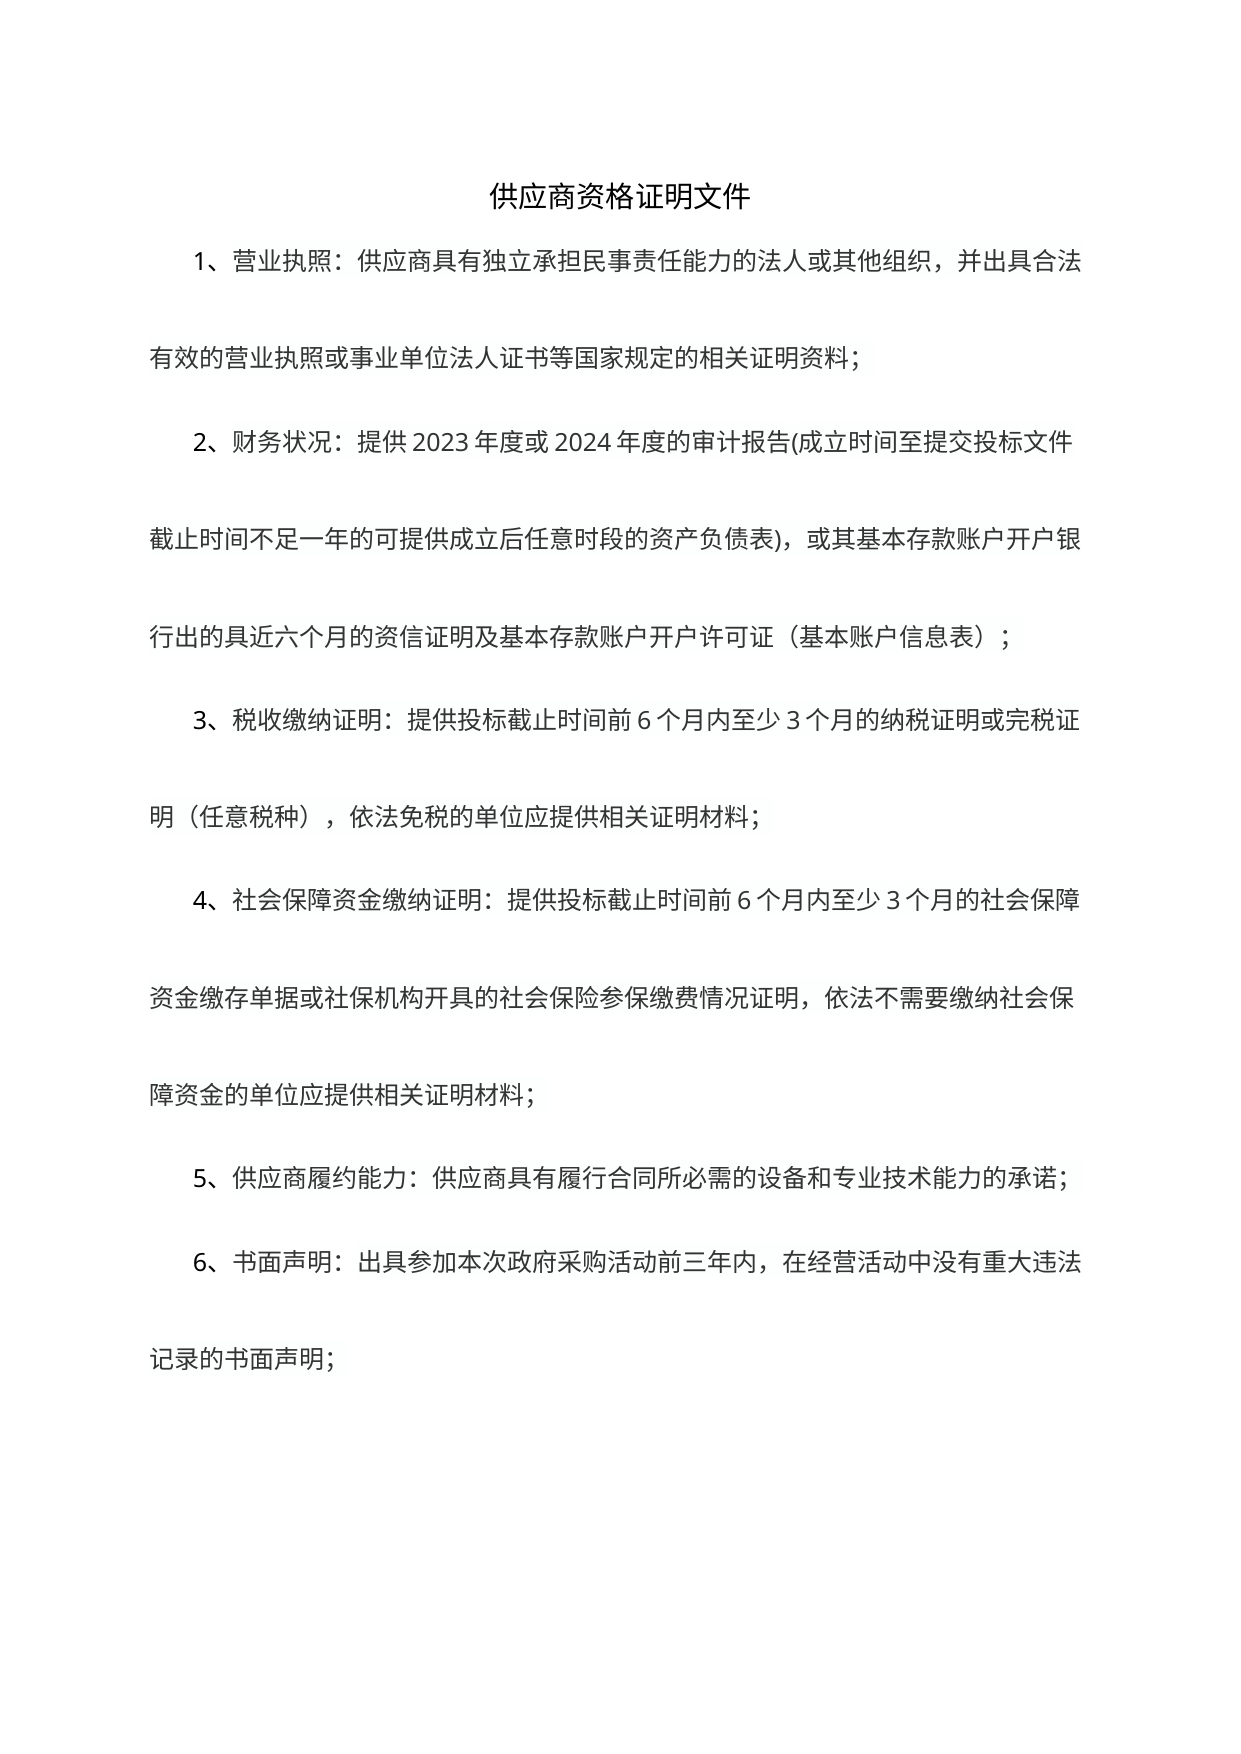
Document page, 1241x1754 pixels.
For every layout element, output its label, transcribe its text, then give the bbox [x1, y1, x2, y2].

text 供应商资格证明文件 [149, 162, 1091, 227]
text 6、书面声明：出具参加本次政府采购活动前三年内，在经营活动中没有重大违法记录的书面声明； [149, 1228, 1091, 1390]
text 2、财务状况：提供2023年度或2024年度的审计报告(成立时间至提交投标文件截止时间不足一年的可提供成立后任意时段的资产负债表)，或其基本存款账户开户银行出的具近六个月的资信证明及基本存款账户开户许可证（基本账户信息表）； [149, 408, 1091, 668]
text 3、税收缴纳证明：提供投标截止时间前6个月内至少3个月的纳税证明或完税证明（任意税种），依法免税的单位应提供相关证明材料； [149, 686, 1091, 848]
text 5、供应商履约能力：供应商具有履行合同所必需的设备和专业技术能力的承诺； [149, 1144, 1091, 1209]
text 4、社会保障资金缴纳证明：提供投标截止时间前6个月内至少3个月的社会保障资金缴存单据或社保机构开具的社会保险参保缴费情况证明，依法不需要缴纳社会保障资金的单位应提供相关证明材料； [149, 866, 1091, 1126]
text 1、营业执照：供应商具有独立承担民事责任能力的法人或其他组织，并出具合法有效的营业执照或事业单位法人证书等国家规定的相关证明资料； [149, 227, 1091, 389]
